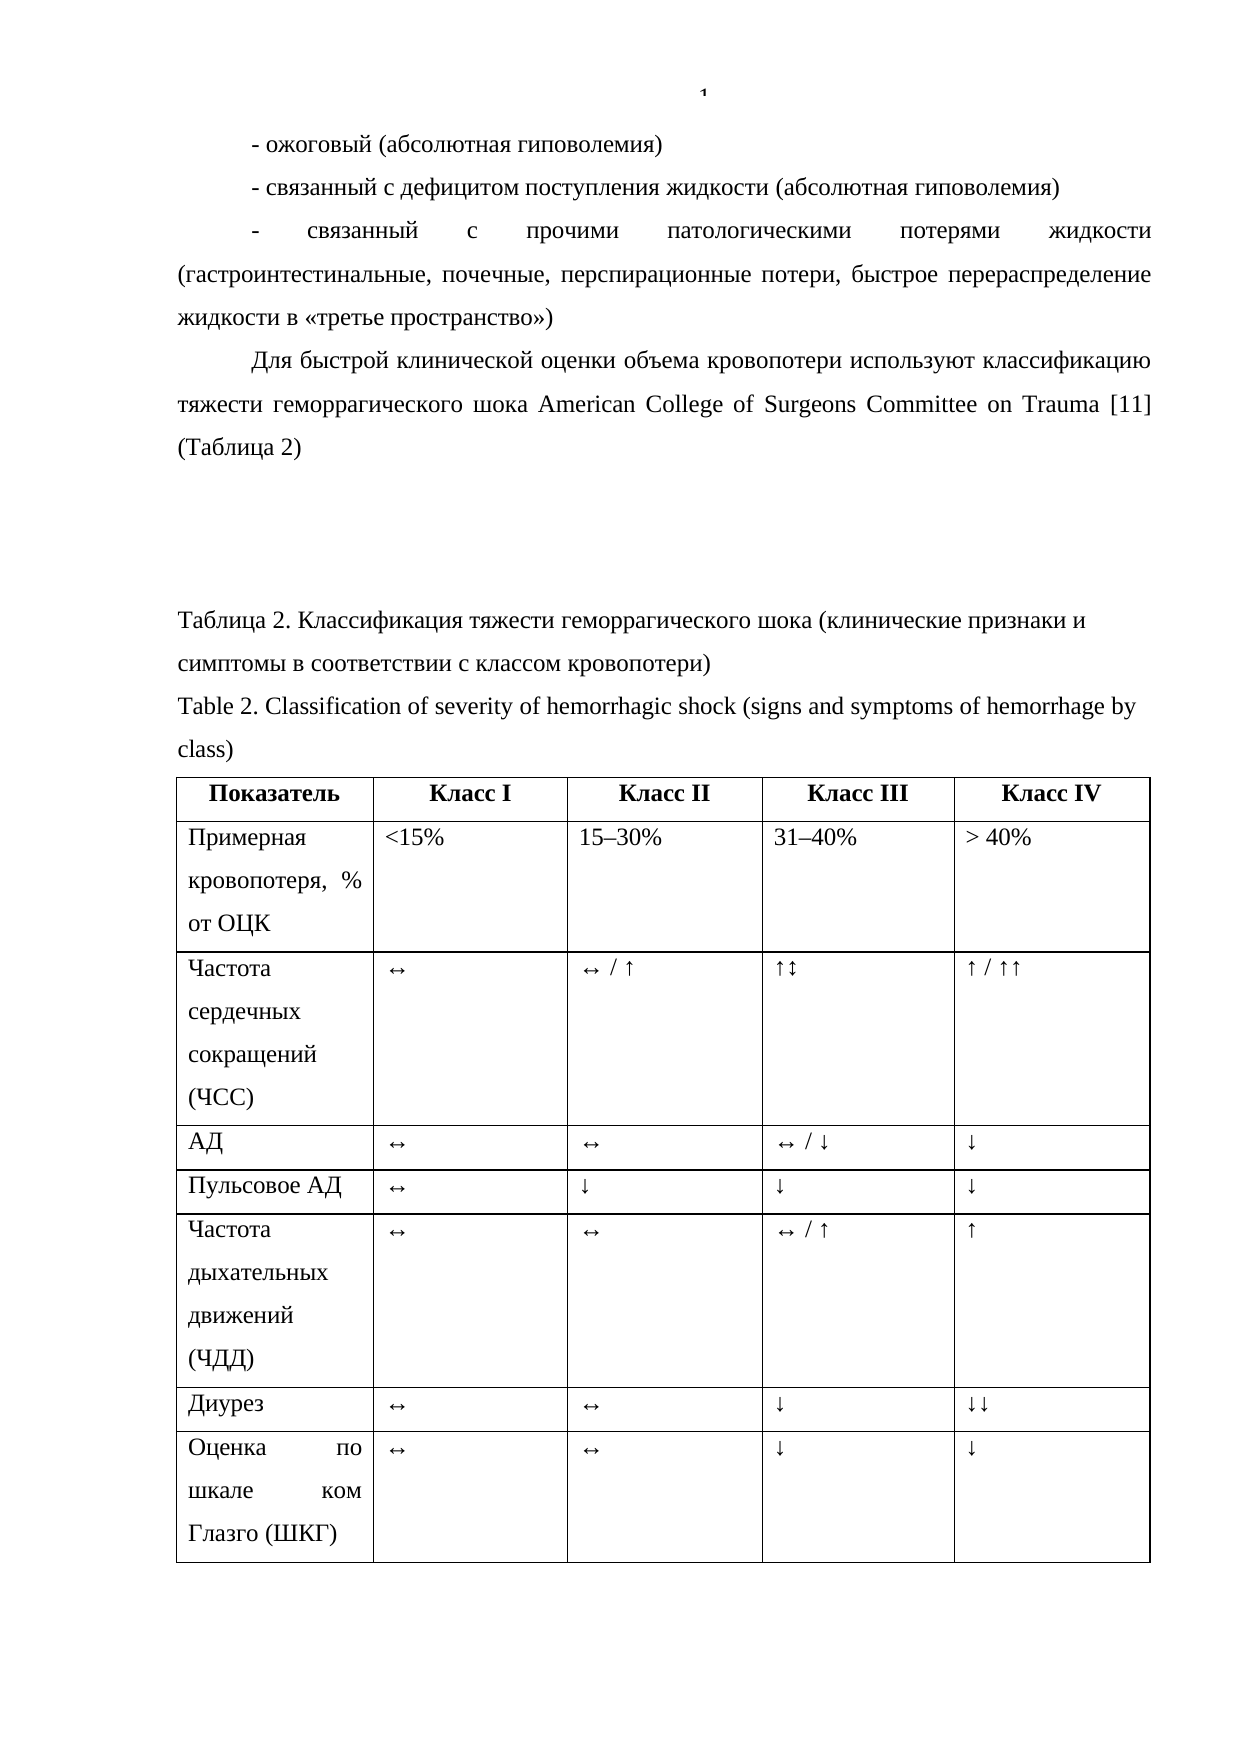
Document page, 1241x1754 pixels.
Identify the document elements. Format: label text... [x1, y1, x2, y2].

table_header Класс II [568, 778, 762, 821]
text Таблица 2. Классификация тяжести геморрагического шока (клинические признаки и симптомы в соответствии с классом кровопотери) [177, 605, 1152, 676]
table_cell > 40% [955, 822, 1149, 951]
text Table 2. Classification of severity of hemorrhagic shock (signs and symptoms of hemorrhage by class) [177, 691, 1152, 763]
table_cell Пульсовое АД [177, 1171, 373, 1213]
table_cell ↔ [568, 1215, 762, 1387]
table_cell ↔ [374, 1432, 567, 1562]
table_cell ↓ [763, 1432, 954, 1562]
table_cell ↓ [763, 1388, 954, 1431]
table_cell ↑ / ↑↑ [955, 953, 1149, 1125]
table_cell ↔ [374, 1171, 567, 1213]
table_cell ↔ [568, 1126, 762, 1169]
table_cell ↔ [568, 1388, 762, 1431]
table_header Показатель [177, 778, 373, 821]
table_cell Частота дыхательных движений (ЧДД) [177, 1215, 373, 1387]
table_cell ↔ [374, 1388, 567, 1431]
list ожоговый (абсолютная гиповолемия) [177, 129, 1163, 158]
table_cell <15% [374, 822, 567, 951]
table_cell ↓ [568, 1171, 762, 1213]
text Для быстрой клинической оценки объема кровопотери используют классификацию тяжести геморрагического шока American College of Surgeons Committee on Trauma [11] (Таблица 2) [177, 346, 1151, 461]
table_cell ↓ [955, 1432, 1149, 1562]
table_cell ↑↕ [763, 953, 954, 1125]
table_cell ↔ / ↓ [763, 1126, 954, 1169]
table_header Класс I [374, 778, 567, 821]
list связанный с дефицитом поступления жидкости (абсолютная гиповолемия) [251, 172, 1163, 201]
table_cell Частота сердечных сокращений (ЧСС) [177, 953, 373, 1125]
table_cell ↔ [568, 1432, 762, 1562]
table_cell ↓ [955, 1171, 1149, 1213]
table_cell ↔ / ↑ [763, 1215, 954, 1387]
table_cell ↔ [374, 953, 567, 1125]
table_header Класс III [763, 778, 954, 821]
table_cell ↓↓ [955, 1388, 1149, 1431]
table_cell ↓ [763, 1171, 954, 1213]
table_cell 31–40% [763, 822, 954, 951]
table_cell ↔ / ↑ [568, 953, 762, 1125]
table_cell ↓ [955, 1126, 1149, 1169]
table_cell 15–30% [568, 822, 762, 951]
table_cell АД [177, 1126, 373, 1169]
list связанный с прочими патологическими потерями жидкости (гастроинтестинальные, почечные, перспирационные потери, быстрое перераспределение жидкости в «третье пространство») [177, 216, 1151, 331]
table_cell ↑ [955, 1215, 1149, 1387]
table_cell Диурез [177, 1388, 373, 1431]
table_cell ↔ [374, 1126, 567, 1169]
table_cell ↔ [374, 1215, 567, 1387]
table_cell Примерная кровопотеря, % от ОЦК [177, 822, 373, 951]
table_cell Оценка по шкале ком Глазго (ШКГ) [177, 1432, 373, 1562]
table_header Класс IV [955, 778, 1149, 821]
